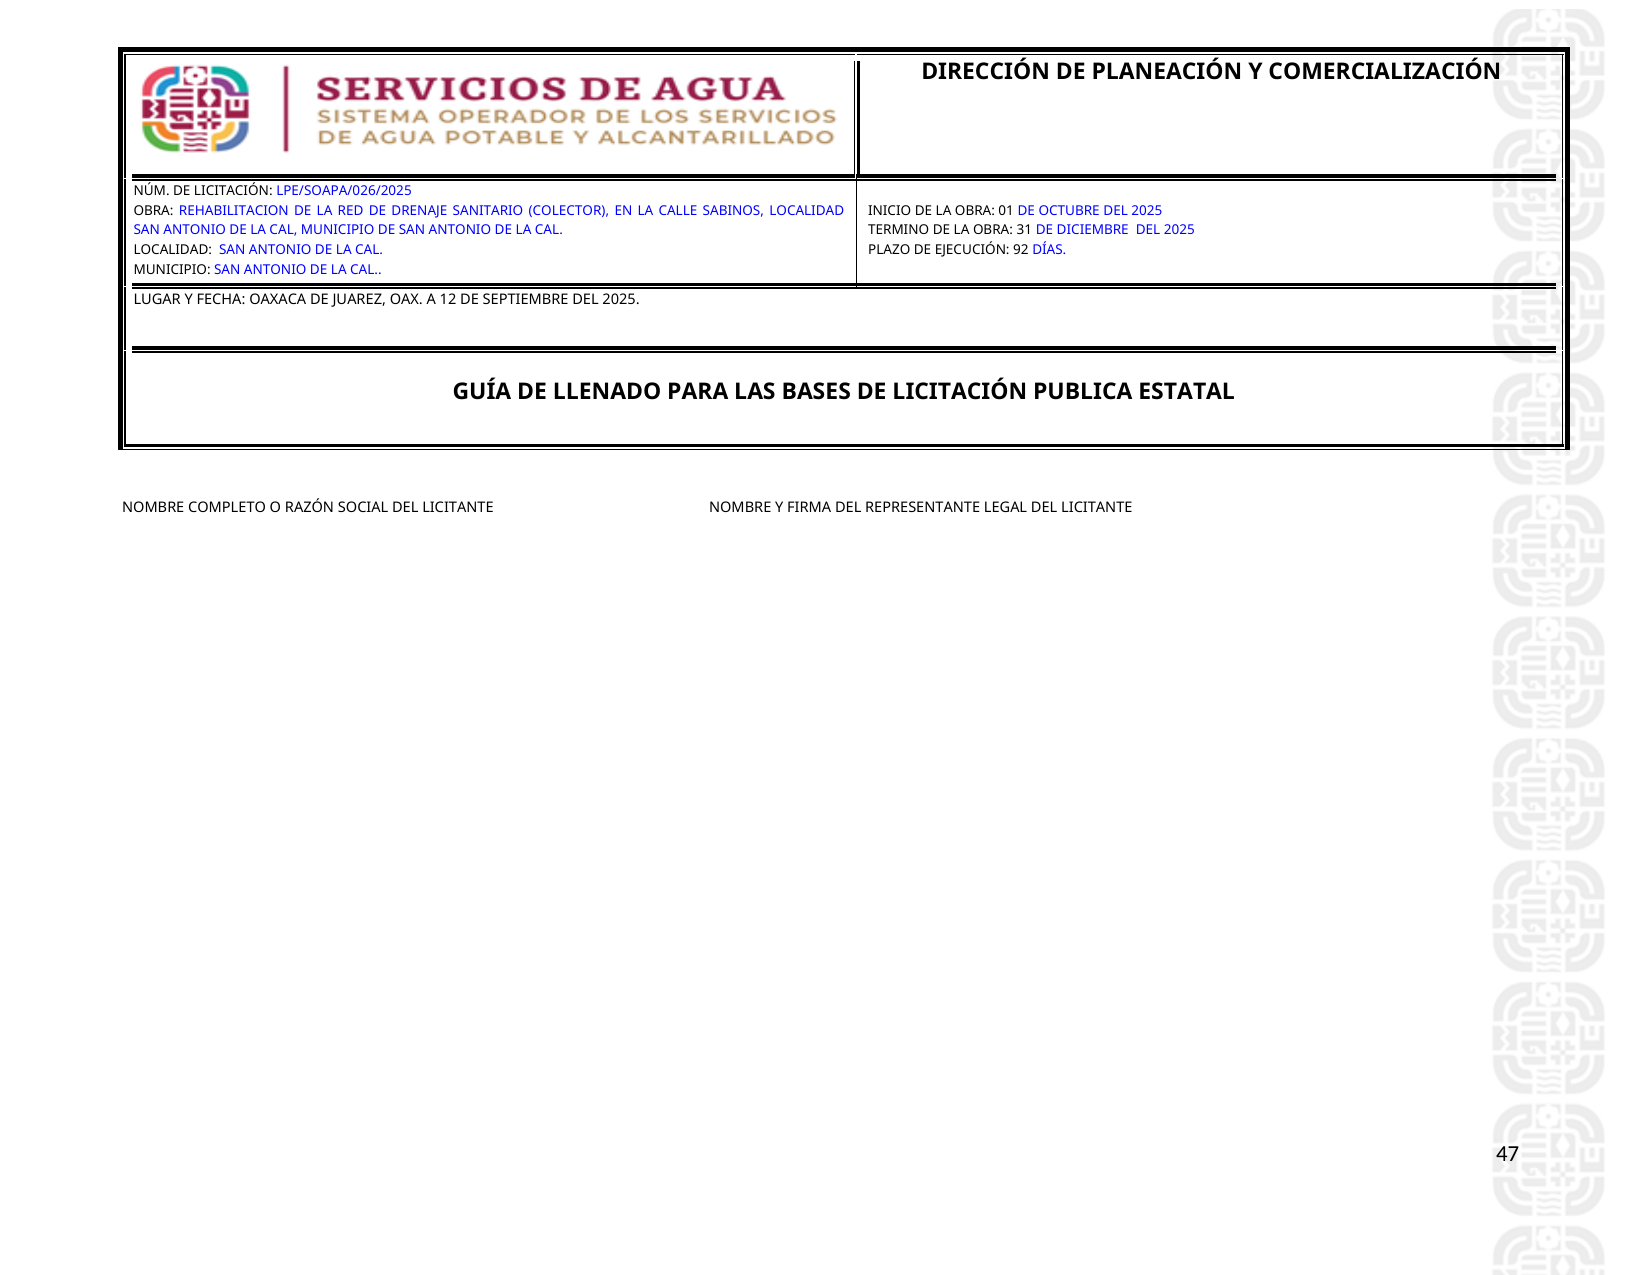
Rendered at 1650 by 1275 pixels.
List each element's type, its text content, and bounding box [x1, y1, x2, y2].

picture [1477, 9, 1608, 1275]
picture [137, 56, 845, 167]
text NOMBRE COMPLETO O RAZÓN SOCIAL DEL LICITANTE NOMBRE Y FIRMA DEL REPRESENTANTE LEGAL DEL LICITANTE [118, 497, 1519, 517]
picture [1477, 52, 1565, 449]
